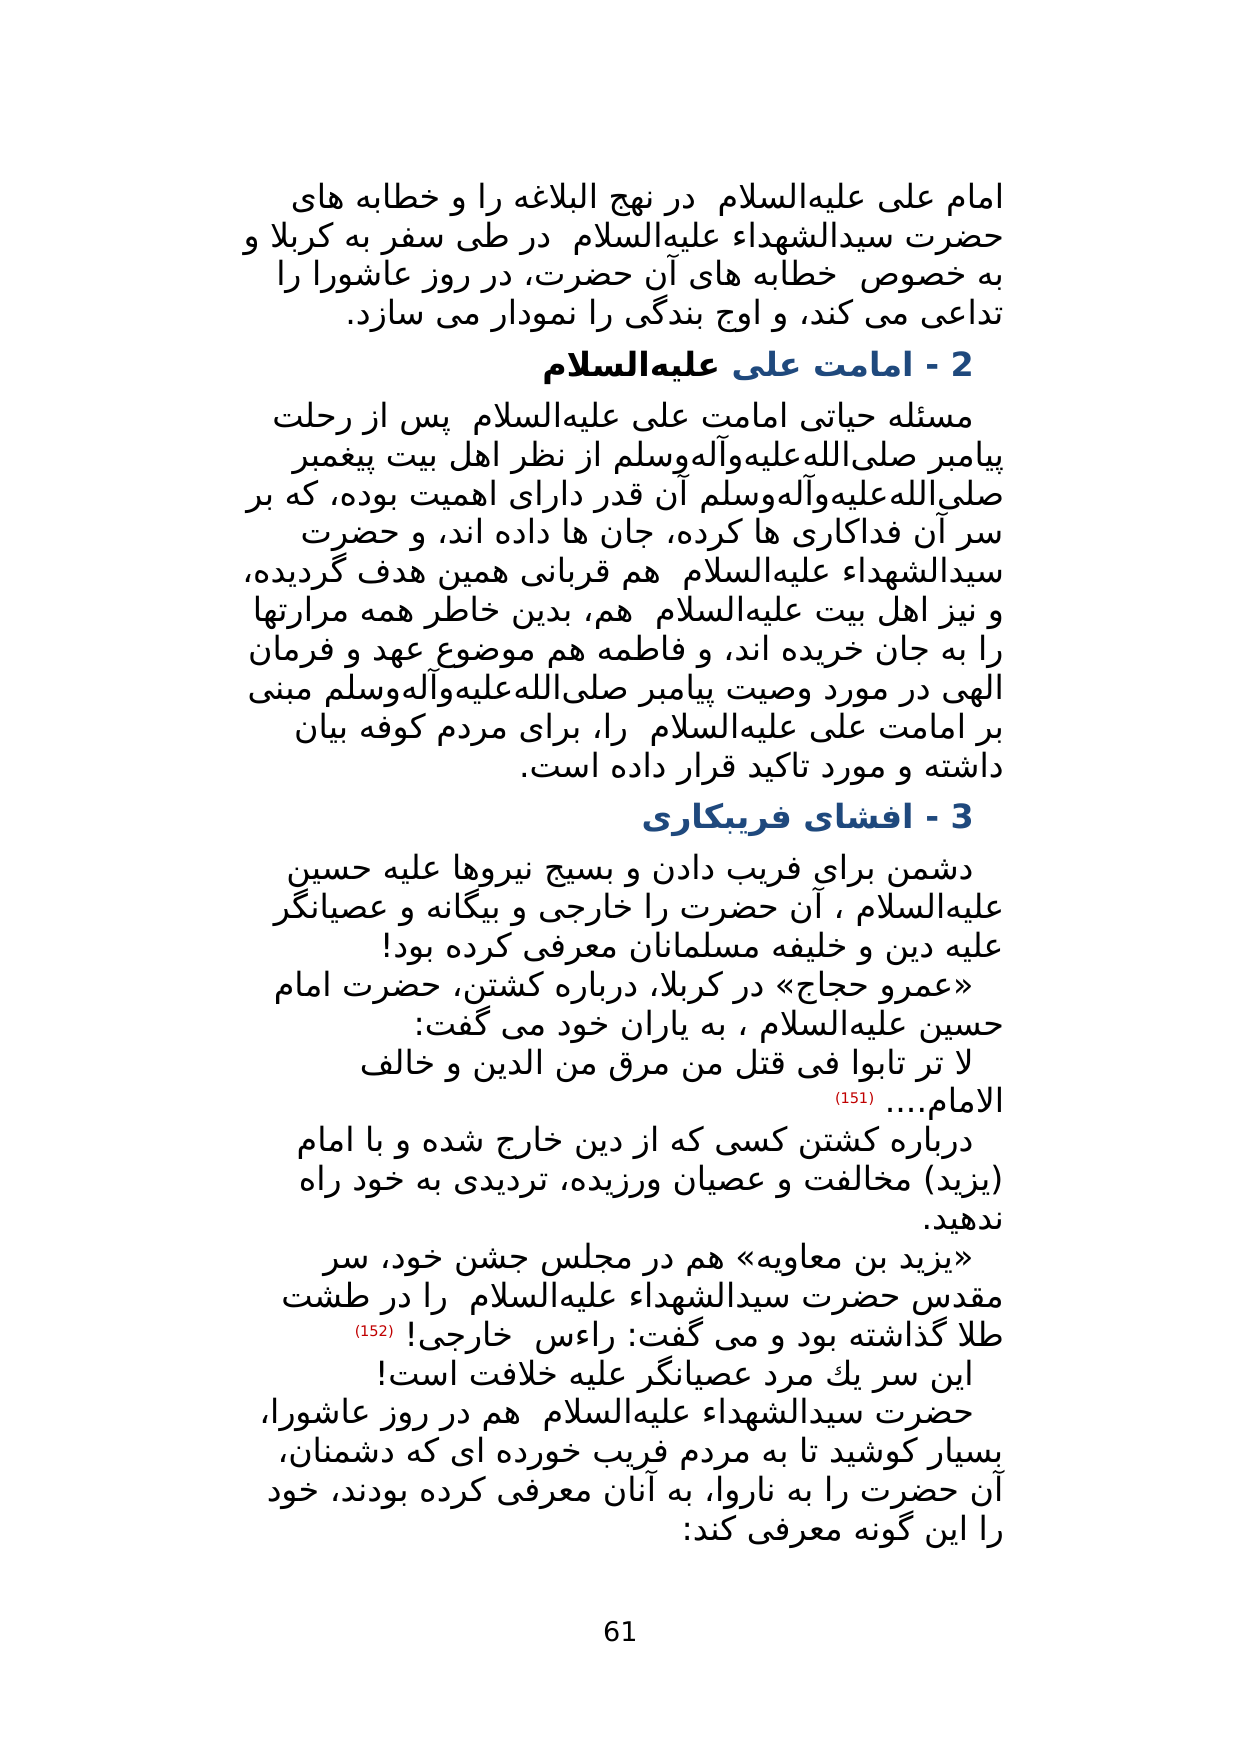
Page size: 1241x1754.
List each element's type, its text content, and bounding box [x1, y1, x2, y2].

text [236, 177, 1004, 333]
text «يزيد بن معاويه» هم در مجلس جشن خود، سر مقدس حضرت سيدالشهداء عليه‌السلام را در طشت طلا گذاشته بود و مى گفت: راءس ‍ خارجى! (152) [236, 1237, 1004, 1354]
text لا تر تابوا فى قتل من مرق من الدين و خالف الامام.... (151) [236, 1043, 1004, 1121]
text «عمرو حجاج» در كربلا، درباره كشتن، حضرت امام حسين عليه‌السلام ، به ياران خود مى گفت: [236, 965, 1004, 1043]
subtitle 3 - افشاى فريبكارى [236, 797, 1004, 836]
text مسئله حياتى امامت على عليه‌السلام پس از رحلت پيامبر صلى‌الله‌عليه‌وآله‌وسلم از نظر اهل بيت پيغمبر صلى‌الله‌عليه‌وآله‌وسلم آن قدر داراى اهميت بوده، كه بر سر آن فداكارى ها كرده، جان ها داده اند، و حضرت سيدالشهداء عليه‌السلام هم قربانى همين هدف گرديده، و نيز اهل بيت عليه‌السلام هم، بدين خاطر همه مرارتها را به جان خريده اند، و فاطمه هم موضوع عهد و فرمان الهى در مورد وصيت پيامبر صلى‌الله‌عليه‌وآله‌وسلم مبنى بر امامت على عليه‌السلام را، براى مردم كوفه بيان داشته و مورد تاكيد قرار داده است. [236, 396, 1004, 785]
text درباره كشتن كسى كه از دين خارج شده و با امام (يزيد) مخالفت و عصيان ورزيده، ترديدى به خود راه ندهيد. [236, 1121, 1004, 1237]
text دشمن براى فريب دادن و بسيج نيروها عليه حسين عليه‌السلام ، آن حضرت را خارجى و بيگانه و عصيانگر عليه دين و خليفه مسلمانان معرفى كرده بود! [236, 849, 1004, 965]
subtitle 2 - امامت على عليه‌السلام [236, 345, 1004, 384]
text حضرت سيدالشهداء عليه‌السلام هم در روز عاشورا، بسيار كوشيد تا به مردم فريب خورده اى كه دشمنان، آن حضرت را به ناروا، به آنان معرفى كرده بودند، خود را اين گونه معرفى كند: [236, 1393, 1004, 1548]
text اين سر يك مرد عصيانگر عليه خلافت است! [236, 1354, 1004, 1393]
